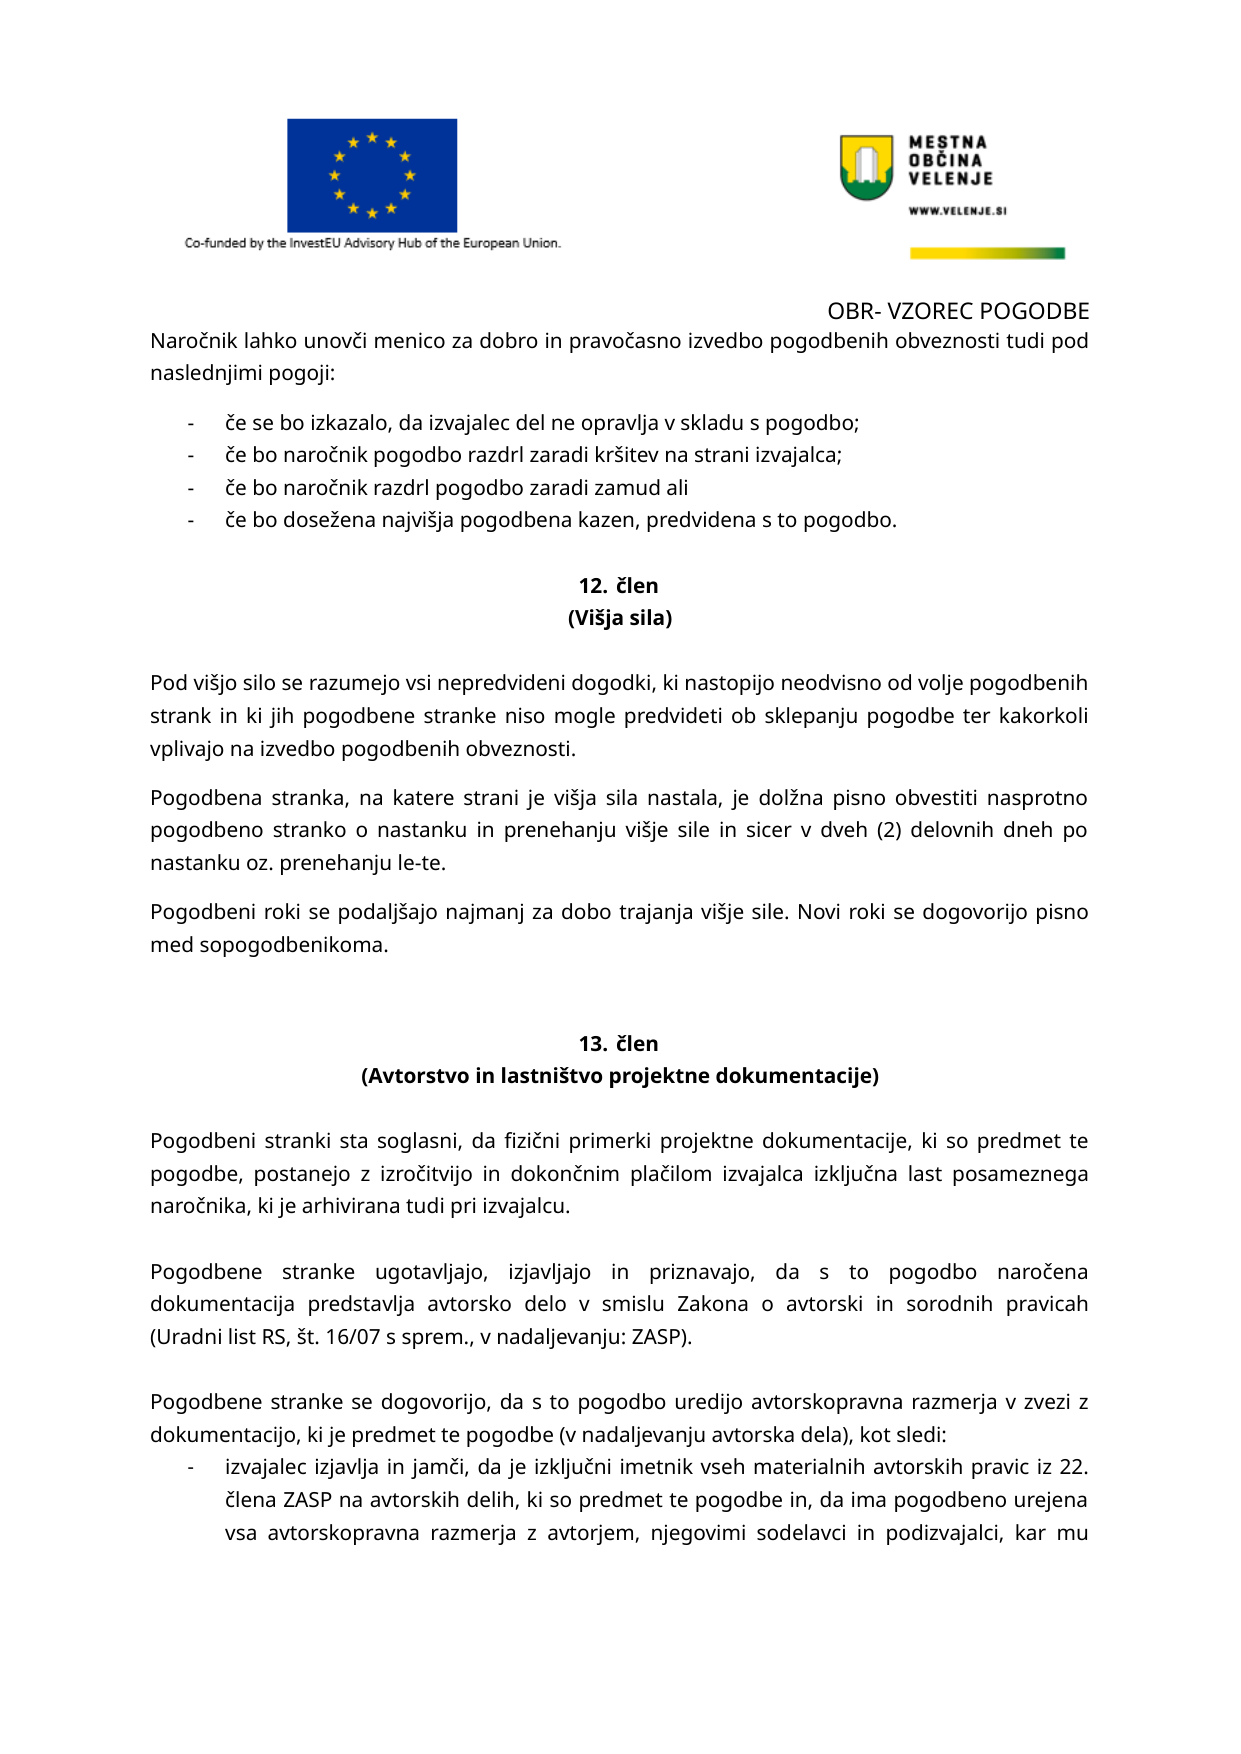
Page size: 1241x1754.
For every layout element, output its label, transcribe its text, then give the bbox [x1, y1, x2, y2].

text Pogodbeni stranki sta soglasni, da fizični primerki projektne dokumentacije, ki so predmet te pogodbe, postanejo z izročitvijo in dokončnim plačilom izvajalca izključna last posameznega naročnika, ki je arhivirana tudi pri izvajalcu. [150, 1126, 1090, 1220]
text Pogodbeni roki se podaljšajo najmanj za dobo trajanja višje sile. Novi roki se dogovorijo pisno med sopogodbenikoma. [150, 897, 1090, 958]
list člen [578, 571, 1090, 599]
picture [150, 73, 1091, 295]
list člen [578, 1029, 1090, 1057]
text Pogodbene stranke ugotavljajo, izjavljajo in priznavajo, da s to pogodbo naročena dokumentacija predstavlja avtorsko delo v smislu Zakona o avtorski in sorodnih pravicah (Uradni list RS, št. 16/07 s sprem., v nadaljevanju: ZASP). [150, 1257, 1090, 1351]
list če bo naročnik pogodbo razdrl zaradi kršitev na strani izvajalca; [187, 440, 1090, 469]
text Pogodbena stranka, na katere strani je višja sila nastala, je dolžna pisno obvestiti nasprotno pogodbeno stranko o nastanku in prenehanju višje sile in sicer v dveh (2) delovnih dneh po nastanku oz. prenehanju le-te. [150, 783, 1090, 877]
text (Avtorstvo in lastništvo projektne dokumentacije) [150, 1061, 1090, 1090]
list če bo dosežena najvišja pogodbena kazen, predvidena s to pogodbo. [187, 506, 1090, 534]
text Pod višjo silo se razumejo vsi nepredvideni dogodki, ki nastopijo neodvisno od volje pogodbenih strank in ki jih pogodbene stranke niso mogle predvideti ob sklepanju pogodbe ter kakorkoli vplivajo na izvedbo pogodbenih obveznosti. [150, 668, 1090, 762]
text (Višja sila) [150, 603, 1090, 632]
list če se bo izkazalo, da izvajalec del ne opravlja v skladu s pogodbo; [187, 408, 1090, 436]
list če bo naročnik razdrl pogodbo zaradi zamud ali [187, 473, 1090, 501]
text Pogodbene stranke se dogovorijo, da s to pogodbo uredijo avtorskopravna razmerja v zvezi z dokumentacijo, ki je predmet te pogodbe (v nadaljevanju avtorska dela), kot sledi: [150, 1387, 1090, 1448]
text Naročnik lahko unovči menico za dobro in pravočasno izvedbo pogodbenih obveznosti tudi pod naslednjimi pogoji: [150, 326, 1090, 387]
